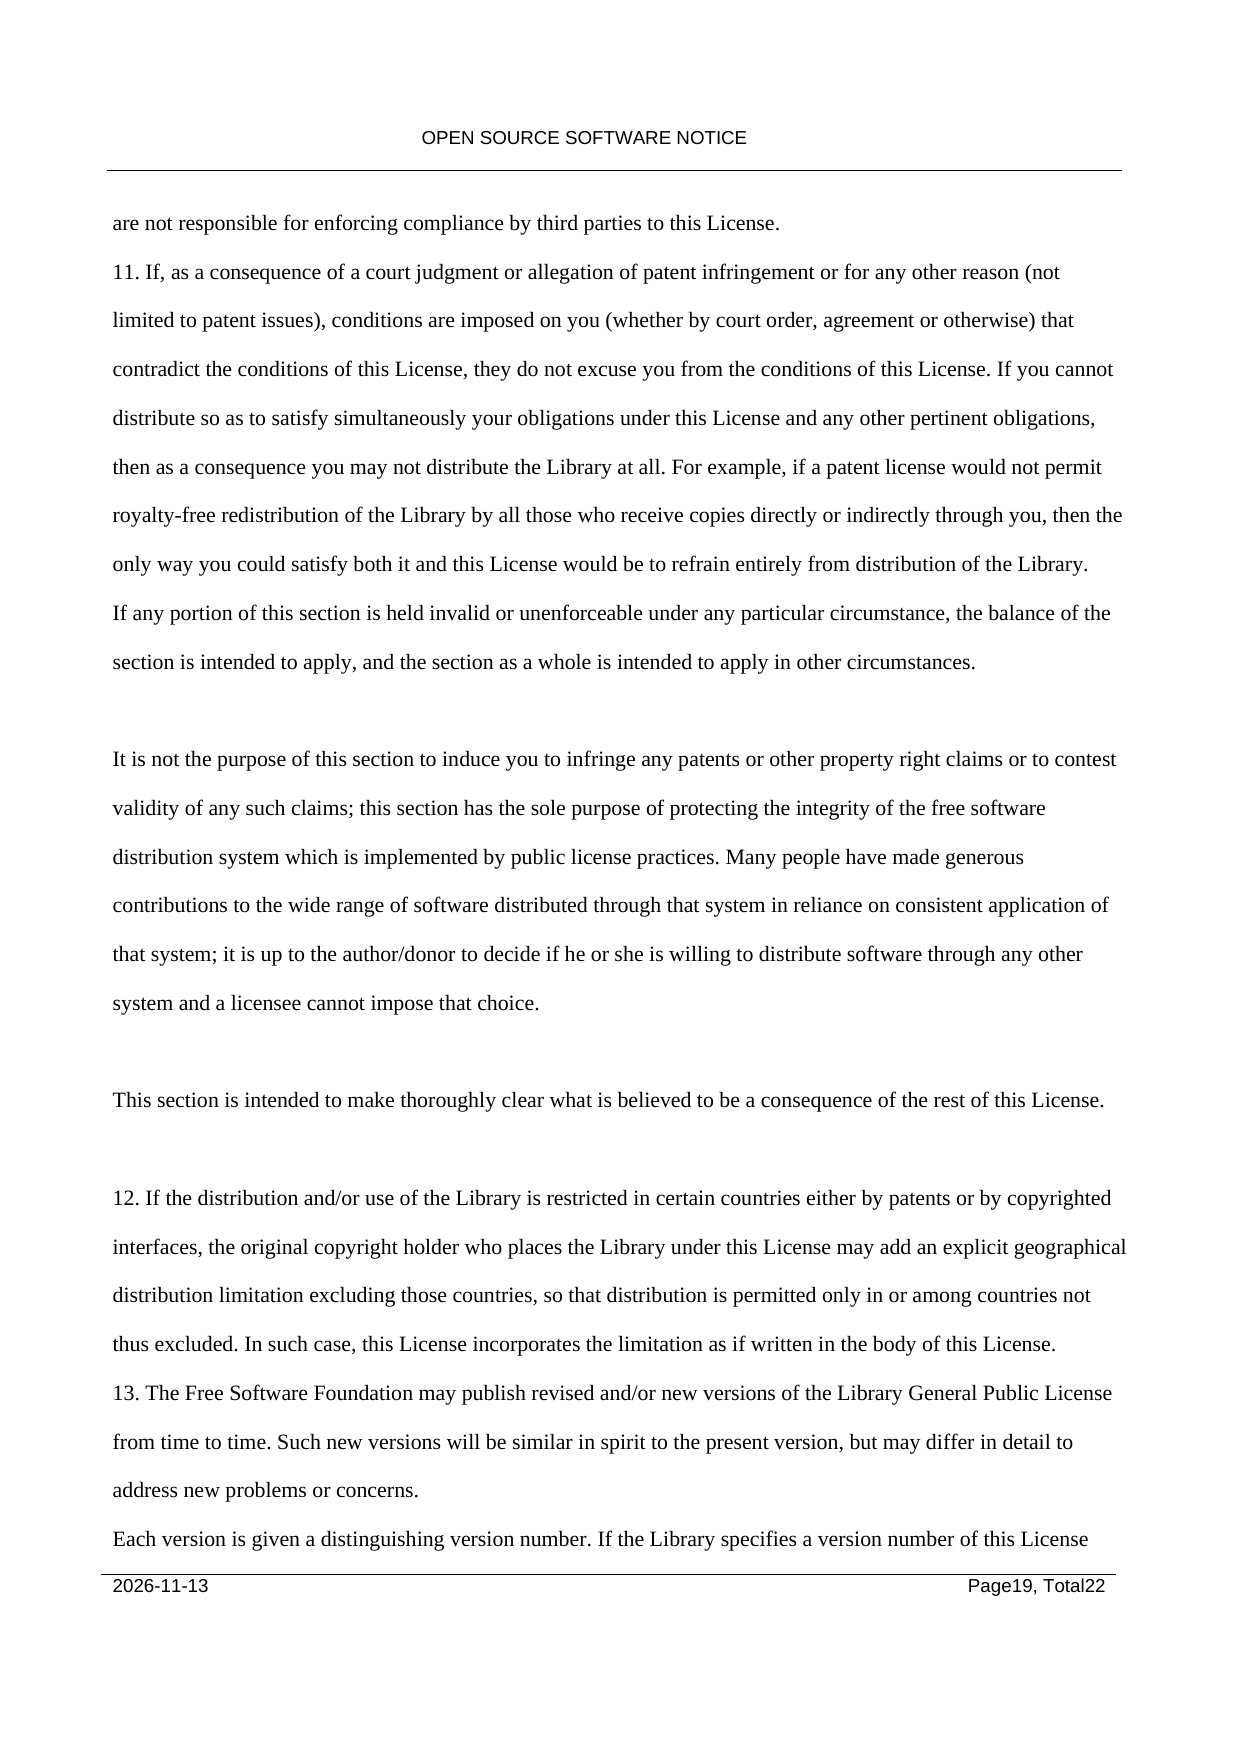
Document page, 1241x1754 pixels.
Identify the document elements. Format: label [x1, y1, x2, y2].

text [112, 206, 1128, 1555]
